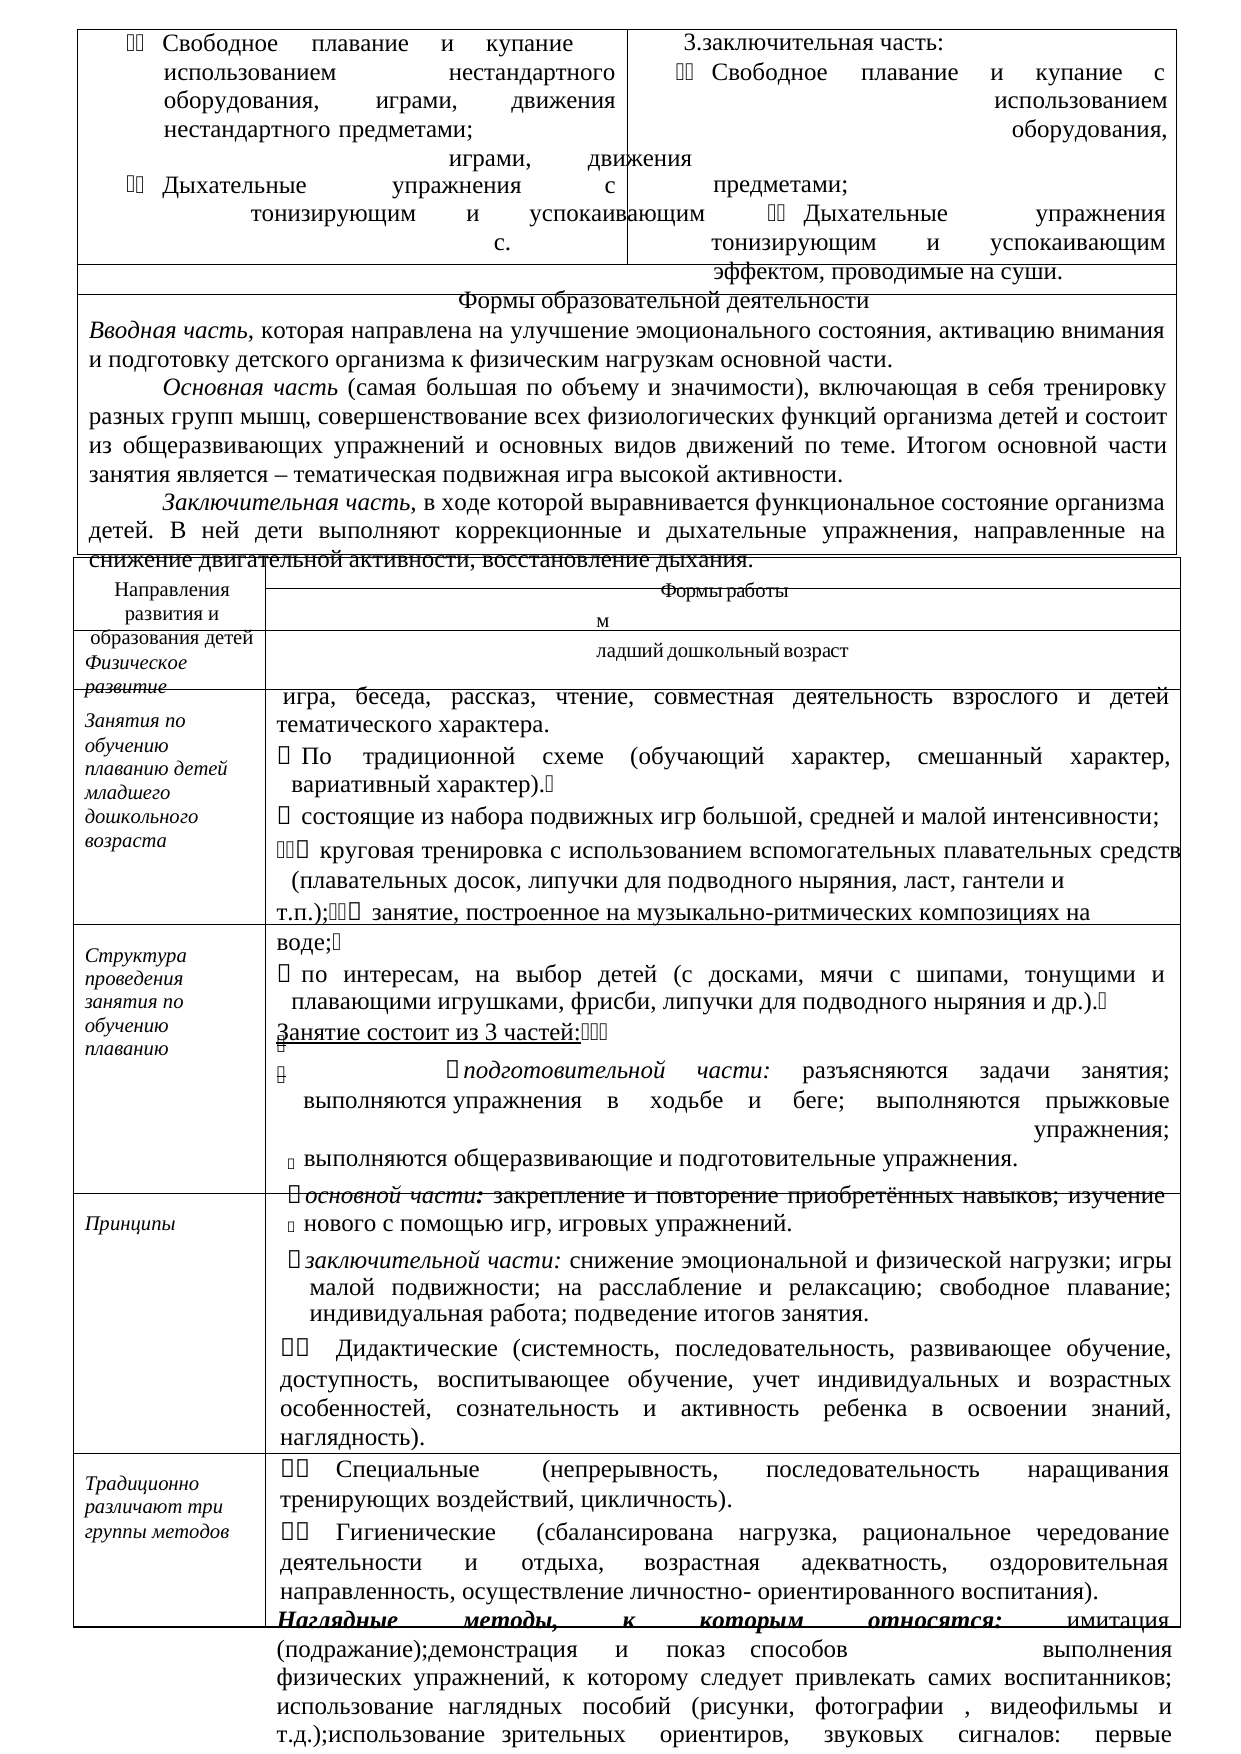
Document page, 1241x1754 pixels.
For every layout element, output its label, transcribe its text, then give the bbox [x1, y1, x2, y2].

text Формыработы младшийдошкольныйвозраст [596, 578, 856, 662]
text Вводная часть, которая направлена на улучшение эмоционального состояния, активацию внимания и подготовку детского организма к физическим нагрузкам основной части. [89, 315, 1171, 372]
text Традиционно различают три группы методов [84, 1470, 236, 1543]
text использованием нестандартного Свободное плавание и купание с оборудования, играми, движения использованием нестандартного предметами; оборудования, играми, движения [164, 57, 1167, 171]
text Свободное плавание и купание 3.заключительная часть: [126, 29, 1178, 57]
text основной части: закрепление и повторение приобретённых навыков; изучение нового с помощью игр, игровых упражнений. [287, 1179, 1175, 1237]
text Заключительная часть, в ходе которой выравнивается функциональное состояние организма детей. В ней дети выполняют коррекционные и дыхательные упражнения, направленные на снижение двигательной активности, восстановление дыхания. [89, 487, 1172, 573]
text Структура проведения занятия по обучению плаванию [84, 943, 193, 1061]
text Занятие состоит из 3 частей: [276, 1018, 1178, 1046]
text состоящие из набора подвижных игр большой, средней и малой интенсивности; круговая тренировка с использованием вспомогательных плавательных средств [276, 798, 1182, 866]
text Гигиенические (сбалансирована нагрузка, рациональное чередование деятельности и отдыха, возрастная адекватность, оздоровительная направленность, осуществление личностно- ориентированного воспитания). [280, 1513, 1171, 1605]
text Принципы [84, 1210, 253, 1234]
text Основная часть (самая большая по объему и значимости), включающая в себя тренировку разных групп мышц, совершенствование всех физиологических функций организма детей и состоит из общеразвивающих упражнений и основных видов движений по теме. Итогом основной части занятия является – тематическая подвижная игра высокой активности. [89, 372, 1167, 487]
text Специальные (непрерывность, последовательность наращивания тренирующих воздействий, цикличность). [280, 1450, 1176, 1513]
text Дидактические (системность, последовательность, развивающее обучение, доступность, воспитывающее обучение, учет индивидуальных и возрастных особенностей, сознательность и активность ребенка в освоении знаний, наглядность). [280, 1330, 1171, 1450]
text по интересам, на выбор детей (с досками, мячи с шипами, тонущими и плавающими игрушками, фрисби, липучки для подводного ныряния и др.). [276, 957, 1176, 1015]
text игра, беседа, рассказ, чтение, совместная деятельность взрослого и детей тематического характера. [276, 681, 1176, 738]
text (плавательных досок, липучки для подводного ныряния, ласт, гантели и т.п.);занятие, построенное на музыкально-ритмических композициях на воде; [276, 866, 1134, 956]
text подготовительной части: разъясняются задачи занятия; выполняются упражнения в ходьбе и беге; выполняются прыжковые упражнения; [280, 1052, 1169, 1143]
text эффектом, проводимые на суши. Формы образовательной деятельности [458, 256, 1069, 314]
text Физическое развитие [84, 650, 193, 698]
text По традиционной схеме (обучающий характер, смешанный характер, вариативный характер). [276, 739, 1176, 798]
text выполняются общеразвивающие и подготовительные упражнения. [287, 1143, 1178, 1173]
text тонизирующим и успокаивающим Дыхательные упражнения с. тонизирующим и успокаивающим [157, 199, 1165, 256]
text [276, 1606, 1172, 1748]
text заключительной части: снижение эмоциональной и физической нагрузки; игры малой подвижности; на расслабление и релаксацию; свободное плавание; индивидуальная работа; подведение итогов занятия. [287, 1243, 1172, 1327]
text Занятия по обучению плаванию детей младшего дошкольного возраста [84, 709, 234, 852]
text Направления развития и образования детей [87, 578, 256, 649]
text Дыхательные упражнения с предметами; [126, 171, 1178, 199]
